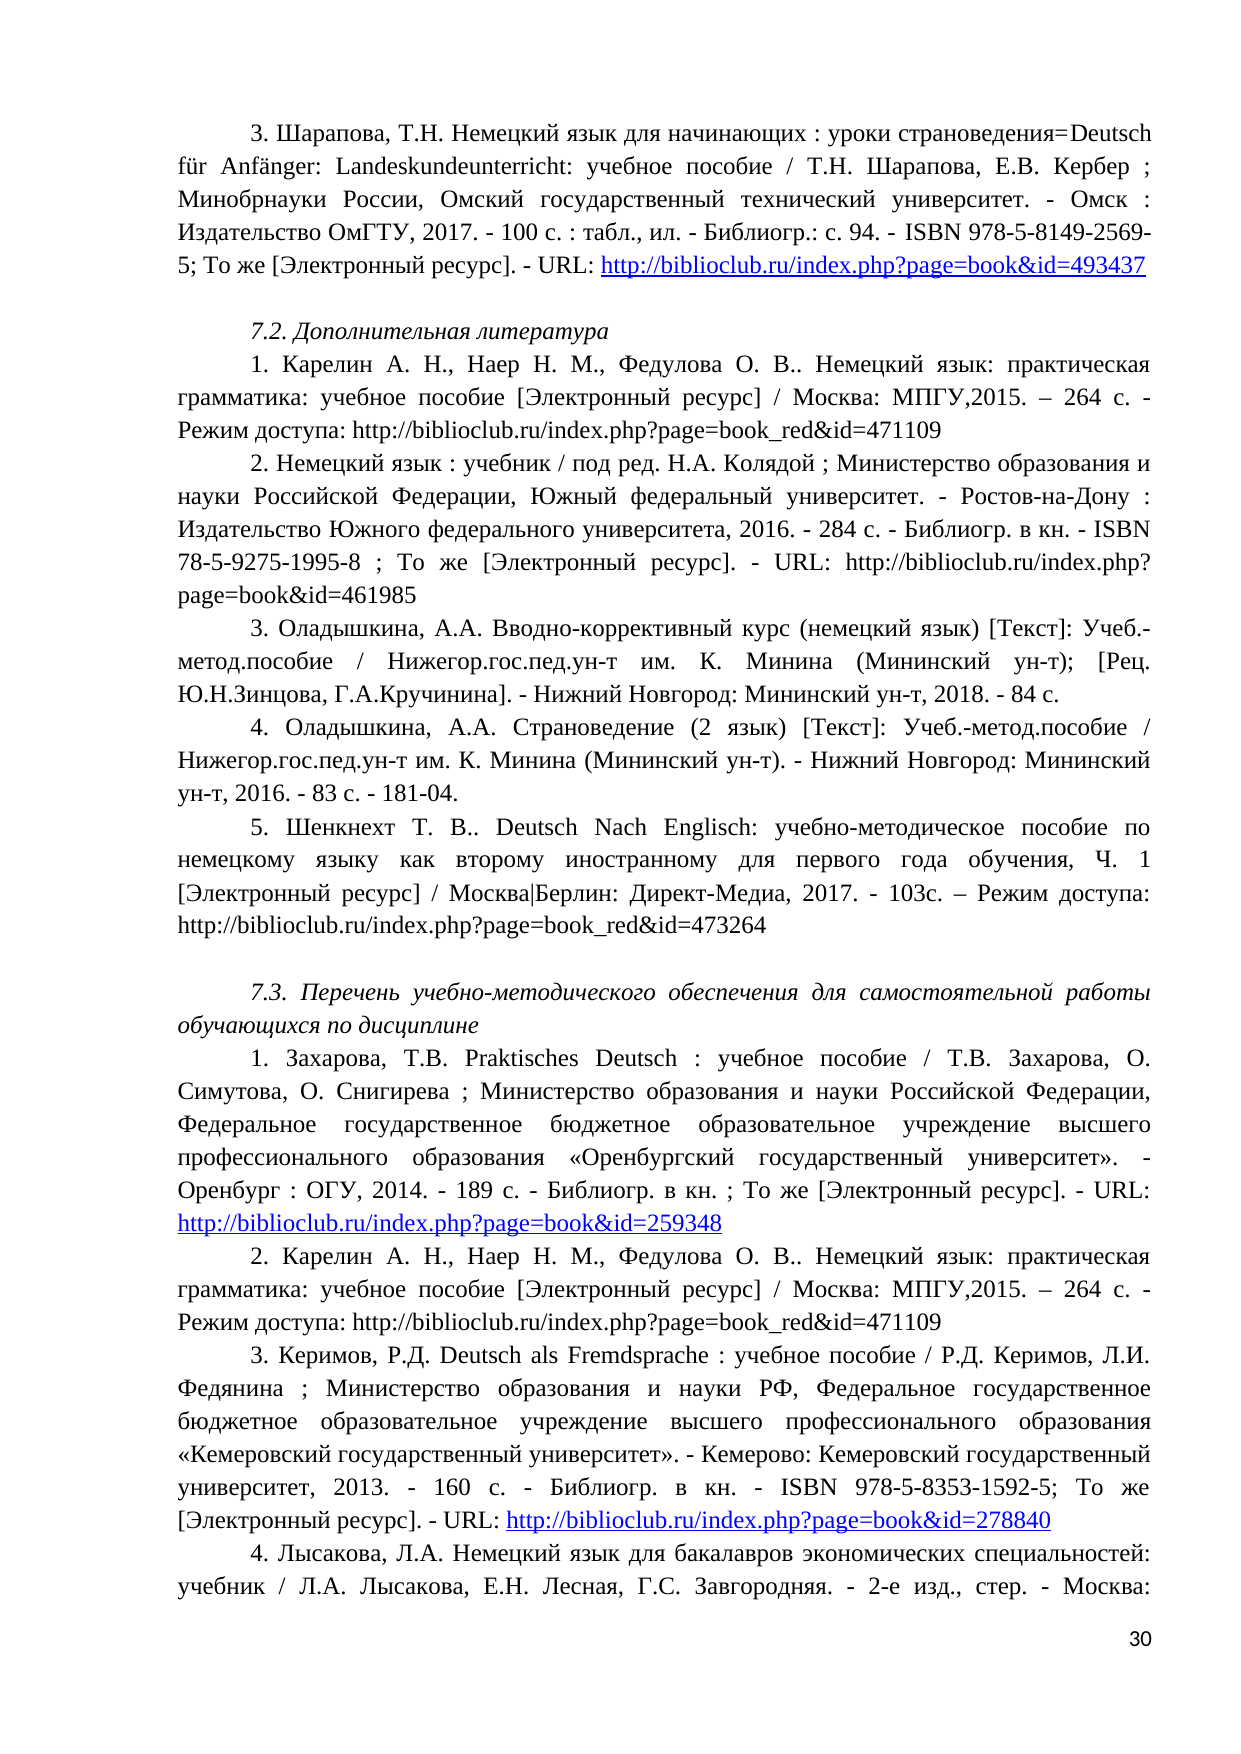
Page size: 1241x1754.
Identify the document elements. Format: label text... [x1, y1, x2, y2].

text 1. Захарова, Т.В. Praktisches Deutsch : учебное пособие / Т.В. Захарова, О. Симутова, О. Снигирева ; Министерство образования и науки Российской Федерации, Федеральное государственное бюджетное образовательное учреждение высшего профессионального образования «Оренбургский государственный университет». - Оренбург : ОГУ, 2014. - 189 с. - Библиогр. в кн. ; То же [Электронный ресурс]. - URL: http://biblioclub.ru/index.php?page=book&id=259348 [177, 1043, 1152, 1237]
text 3. Керимов, Р.Д. Deutsch als Fremdsprache : учебное пособие / Р.Д. Керимов, Л.И. Федянина ; Министерство образования и науки РФ, Федеральное государственное бюджетное образовательное учреждение высшего профессионального образования «Кемеровский государственный университет». - Кемерово: Кемеровский государственный университет, 2013. - 160 с. - Библиогр. в кн. - ISBN 978-5-8353-1592-5; То же [Электронный ресурс]. - URL: http://biblioclub.ru/index.php?page=book&id=278840 [177, 1340, 1152, 1534]
text 1. Карелин А. Н., Наер Н. М., Федулова О. В.. Немецкий язык: практическая грамматика: учебное пособие [Электронный ресурс] / Москва: МПГУ,2015. – 264 с. - Режим доступа: http://biblioclub.ru/index.php?page=book_red&id=471109 [177, 349, 1152, 444]
text 4. Оладышкина, А.А. Страноведение (2 язык) [Текст]: Учеб.-метод.пособие / Нижегор.гос.пед.ун-т им. К. Минина (Мининский ун-т). - Нижний Новгород: Мининский ун-т, 2016. - 83 с. - 181-04. [177, 712, 1152, 807]
text 7.2. Дополнительная литература [177, 316, 1152, 345]
text 2. Немецкий язык : учебник / под ред. Н.А. Колядой ; Министерство образования и науки Российской Федерации, Южный федеральный университет. - Ростов-на-Дону : Издательство Южного федерального университета, 2016. - 284 с. - Библиогр. в кн. - ISBN 78-5-9275-1995-8 ; То же [Электронный ресурс]. - URL: http://biblioclub.ru/index.php?page=book&id=461985 [177, 448, 1152, 609]
text 3. Оладышкина, А.А. Вводно-коррективный курс (немецкий язык) [Текст]: Учеб.-метод.пособие / Нижегор.гос.пед.ун-т им. К. Минина (Мининский ун-т); [Рец. Ю.Н.Зинцова, Г.А.Кручинина]. - Нижний Новгород: Мининский ун-т, 2018. - 84 с. [177, 613, 1152, 708]
text 2. Карелин А. Н., Наер Н. М., Федулова О. В.. Немецкий язык: практическая грамматика: учебное пособие [Электронный ресурс] / Москва: МПГУ,2015. – 264 с. - Режим доступа: http://biblioclub.ru/index.php?page=book_red&id=471109 [177, 1241, 1152, 1336]
text 7.3. Перечень учебно-методического обеспечения для самостоятельной работы обучающихся по дисциплине [177, 977, 1152, 1038]
text 3. Шарапова, Т.Н. Немецкий язык для начинающих : уроки страноведения=Deutsch für Anfänger: Landeskundeunterricht: учебное пособие / Т.Н. Шарапова, Е.В. Кербер ; Минобрнауки России, Омский государственный технический университет. - Омск : Издательство ОмГТУ, 2017. - 100 с. : табл., ил. - Библиогр.: с. 94. - ISBN 978-5-8149-2569-5; То же [Электронный ресурс]. - URL: http://biblioclub.ru/index.php?page=book&id=493437 [177, 118, 1152, 279]
text 5. Шенкнехт Т. В.. Deutsch Nach Englisch: учебно-методическое пособие по немецкому языку как второму иностранному для первого года обучения, Ч. 1 [Электронный ресурс] / Москва|Берлин: Директ-Медиа, 2017. - 103с. – Режим доступа: http://biblioclub.ru/index.php?page=book_red&id=473264 [177, 812, 1152, 939]
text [177, 1538, 1152, 1600]
